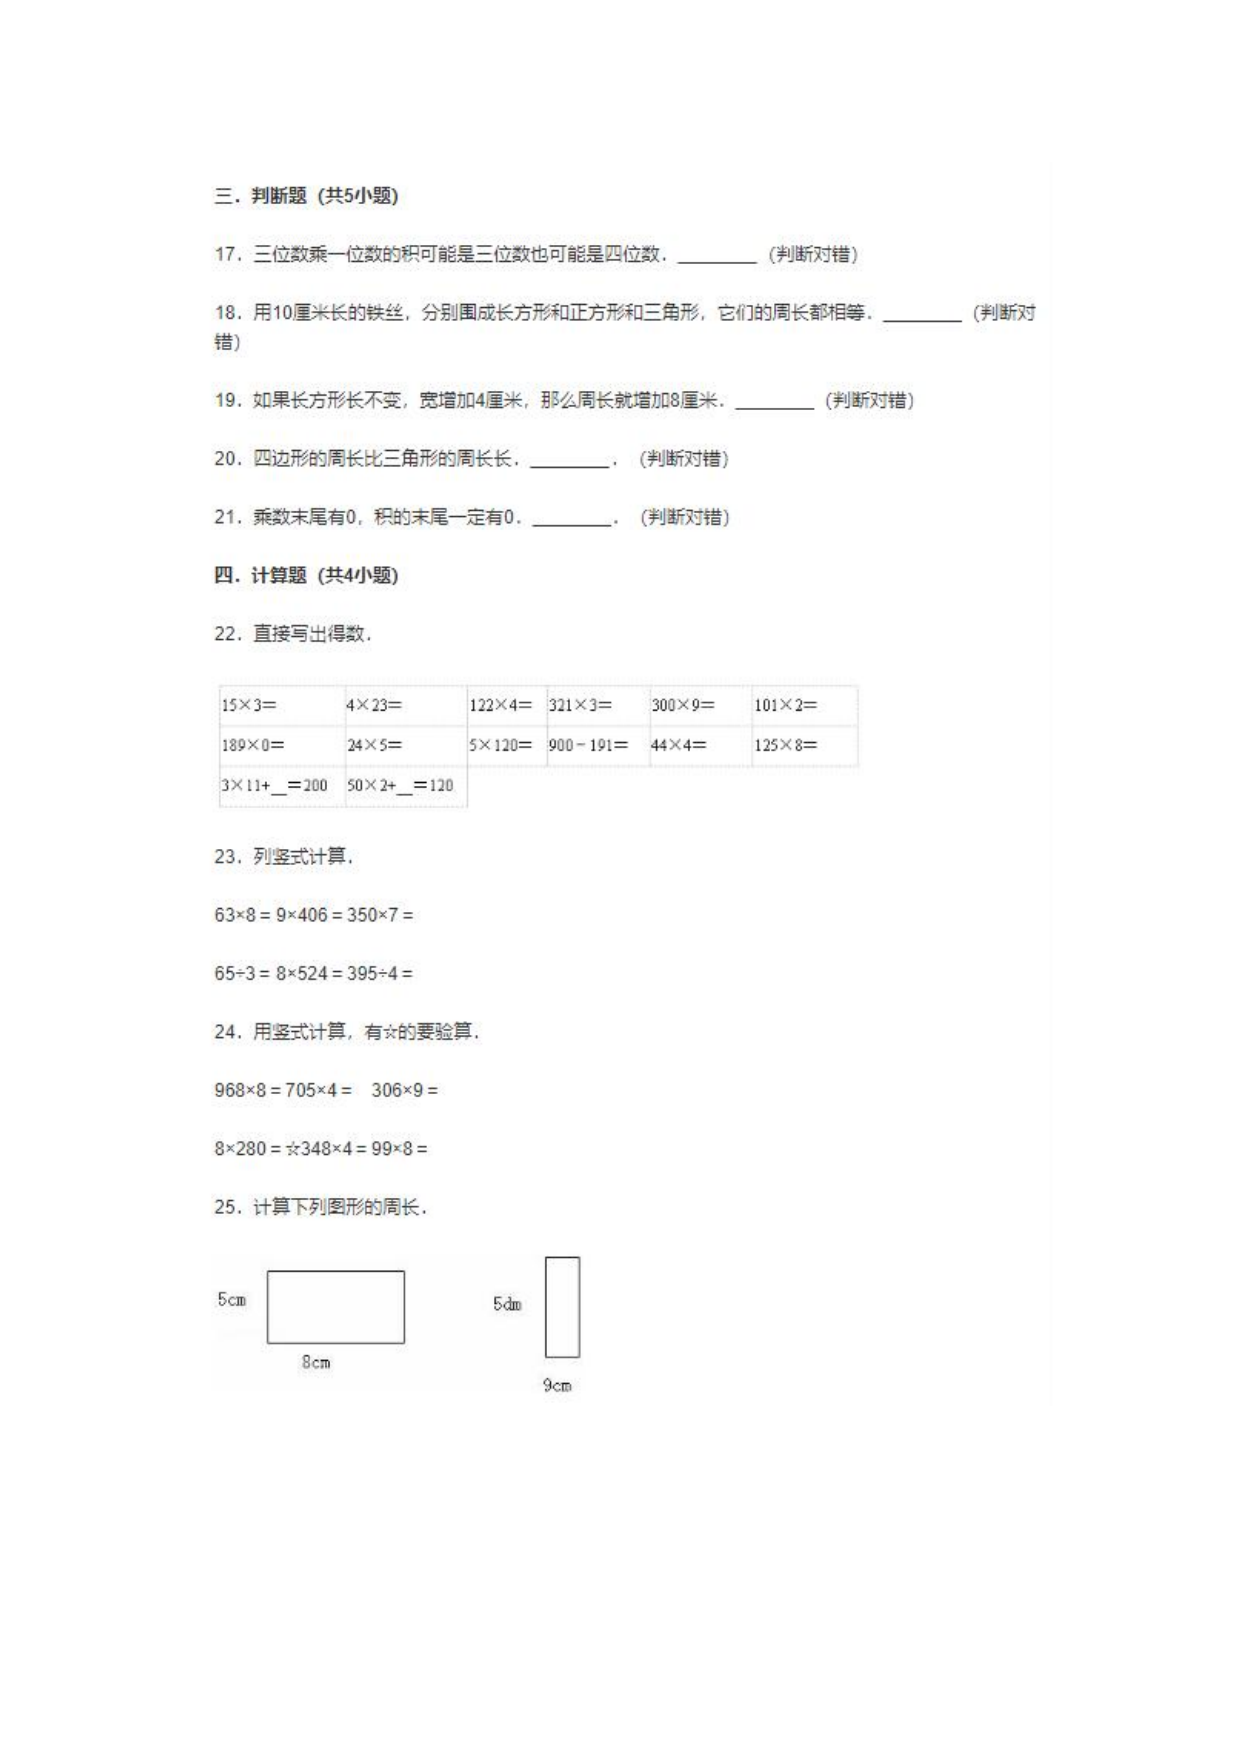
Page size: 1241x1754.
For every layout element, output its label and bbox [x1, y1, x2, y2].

picture [187, 162, 1053, 1406]
